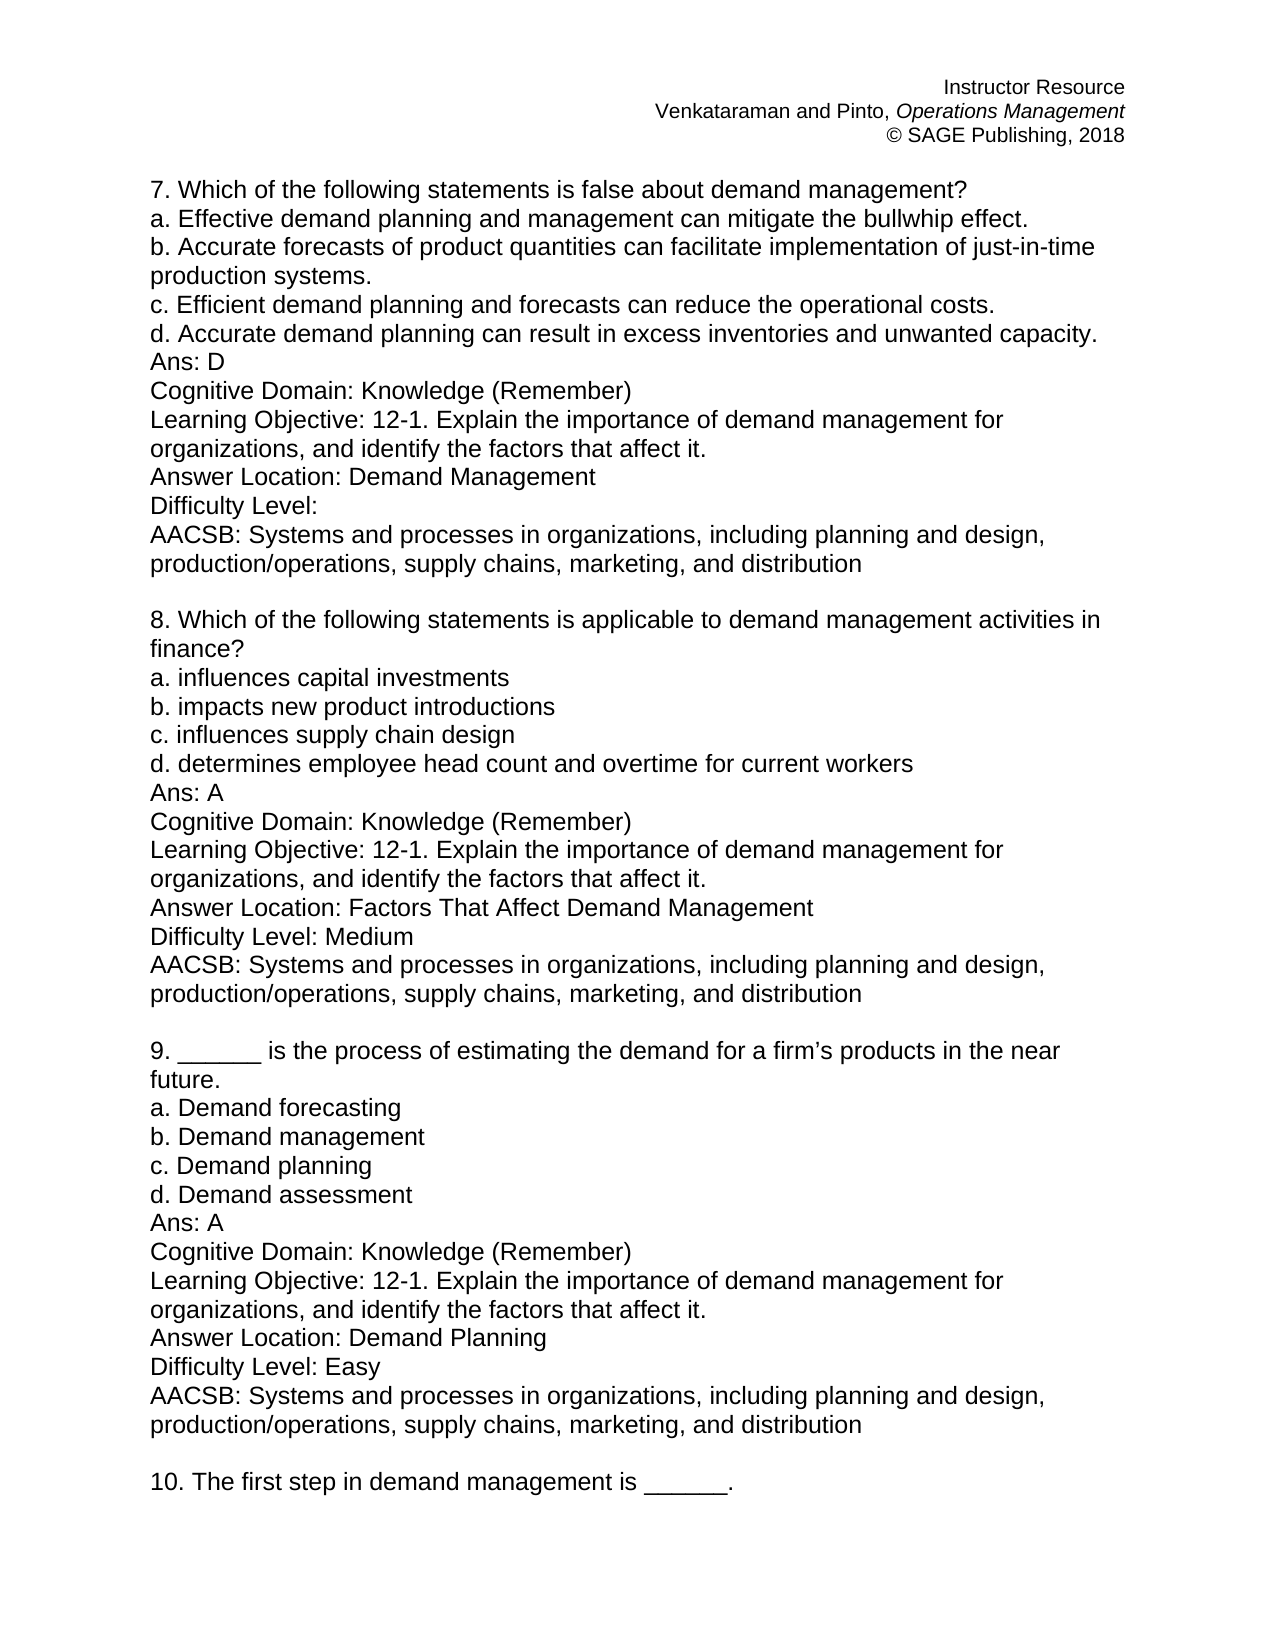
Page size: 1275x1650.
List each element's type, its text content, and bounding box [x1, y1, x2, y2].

text Learning Objective: 12-1. Explain the importance of demand management for organizations, and identify the factors that affect it. [150, 405, 1125, 462]
text Answer Location: Factors That Affect Demand Management [150, 893, 1125, 922]
text Ans: A [150, 778, 1125, 807]
text Cognitive Domain: Knowledge (Remember) [150, 1237, 1125, 1266]
text d. Accurate demand planning can result in excess inventories and unwanted capacity. [150, 319, 1125, 347]
text 8. Which of the following statements is applicable to demand management activities in finance? [150, 605, 1125, 663]
text b. Accurate forecasts of product quantities can facilitate implementation of just-in-time production systems. [150, 232, 1125, 290]
text Ans: D [150, 347, 1125, 376]
text Answer Location: Demand Planning [150, 1323, 1125, 1352]
text Difficulty Level: Easy [150, 1352, 1125, 1381]
text b. impacts new product introductions [150, 692, 1125, 720]
text c. Demand planning [150, 1151, 1125, 1180]
text a. Demand forecasting [150, 1093, 1125, 1122]
text b. Demand management [150, 1122, 1125, 1151]
text Cognitive Domain: Knowledge (Remember) [150, 376, 1125, 405]
text c. influences supply chain design [150, 720, 1125, 749]
text Ans: A [150, 1208, 1125, 1237]
text a. Effective demand planning and management can mitigate the bullwhip effect. [150, 204, 1125, 232]
text d. determines employee head count and overtime for current workers [150, 749, 1125, 778]
text Learning Objective: 12-1. Explain the importance of demand management for organizations, and identify the factors that affect it. [150, 1266, 1125, 1323]
text Difficulty Level: Medium [150, 922, 1125, 950]
text Answer Location: Demand Management [150, 462, 1125, 491]
text a. influences capital investments [150, 663, 1125, 692]
text AACSB: Systems and processes in organizations, including planning and design, production/operations, supply chains, marketing, and distribution [150, 520, 1125, 577]
text 7. Which of the following statements is false about demand management? [150, 175, 1125, 204]
text AACSB: Systems and processes in organizations, including planning and design, production/operations, supply chains, marketing, and distribution [150, 1381, 1125, 1438]
text c. Efficient demand planning and forecasts can reduce the operational costs. [150, 290, 1125, 319]
text Difficulty Level: [150, 491, 1125, 520]
text d. Demand assessment [150, 1180, 1125, 1208]
text 10. The first step in demand management is ______. [150, 1467, 1125, 1496]
text AACSB: Systems and processes in organizations, including planning and design, production/operations, supply chains, marketing, and distribution [150, 950, 1125, 1008]
text Cognitive Domain: Knowledge (Remember) [150, 807, 1125, 835]
text 9. ______ is the process of estimating the demand for a firm’s products in the near future. [150, 1036, 1125, 1093]
text Learning Objective: 12-1. Explain the importance of demand management for organizations, and identify the factors that affect it. [150, 835, 1125, 893]
